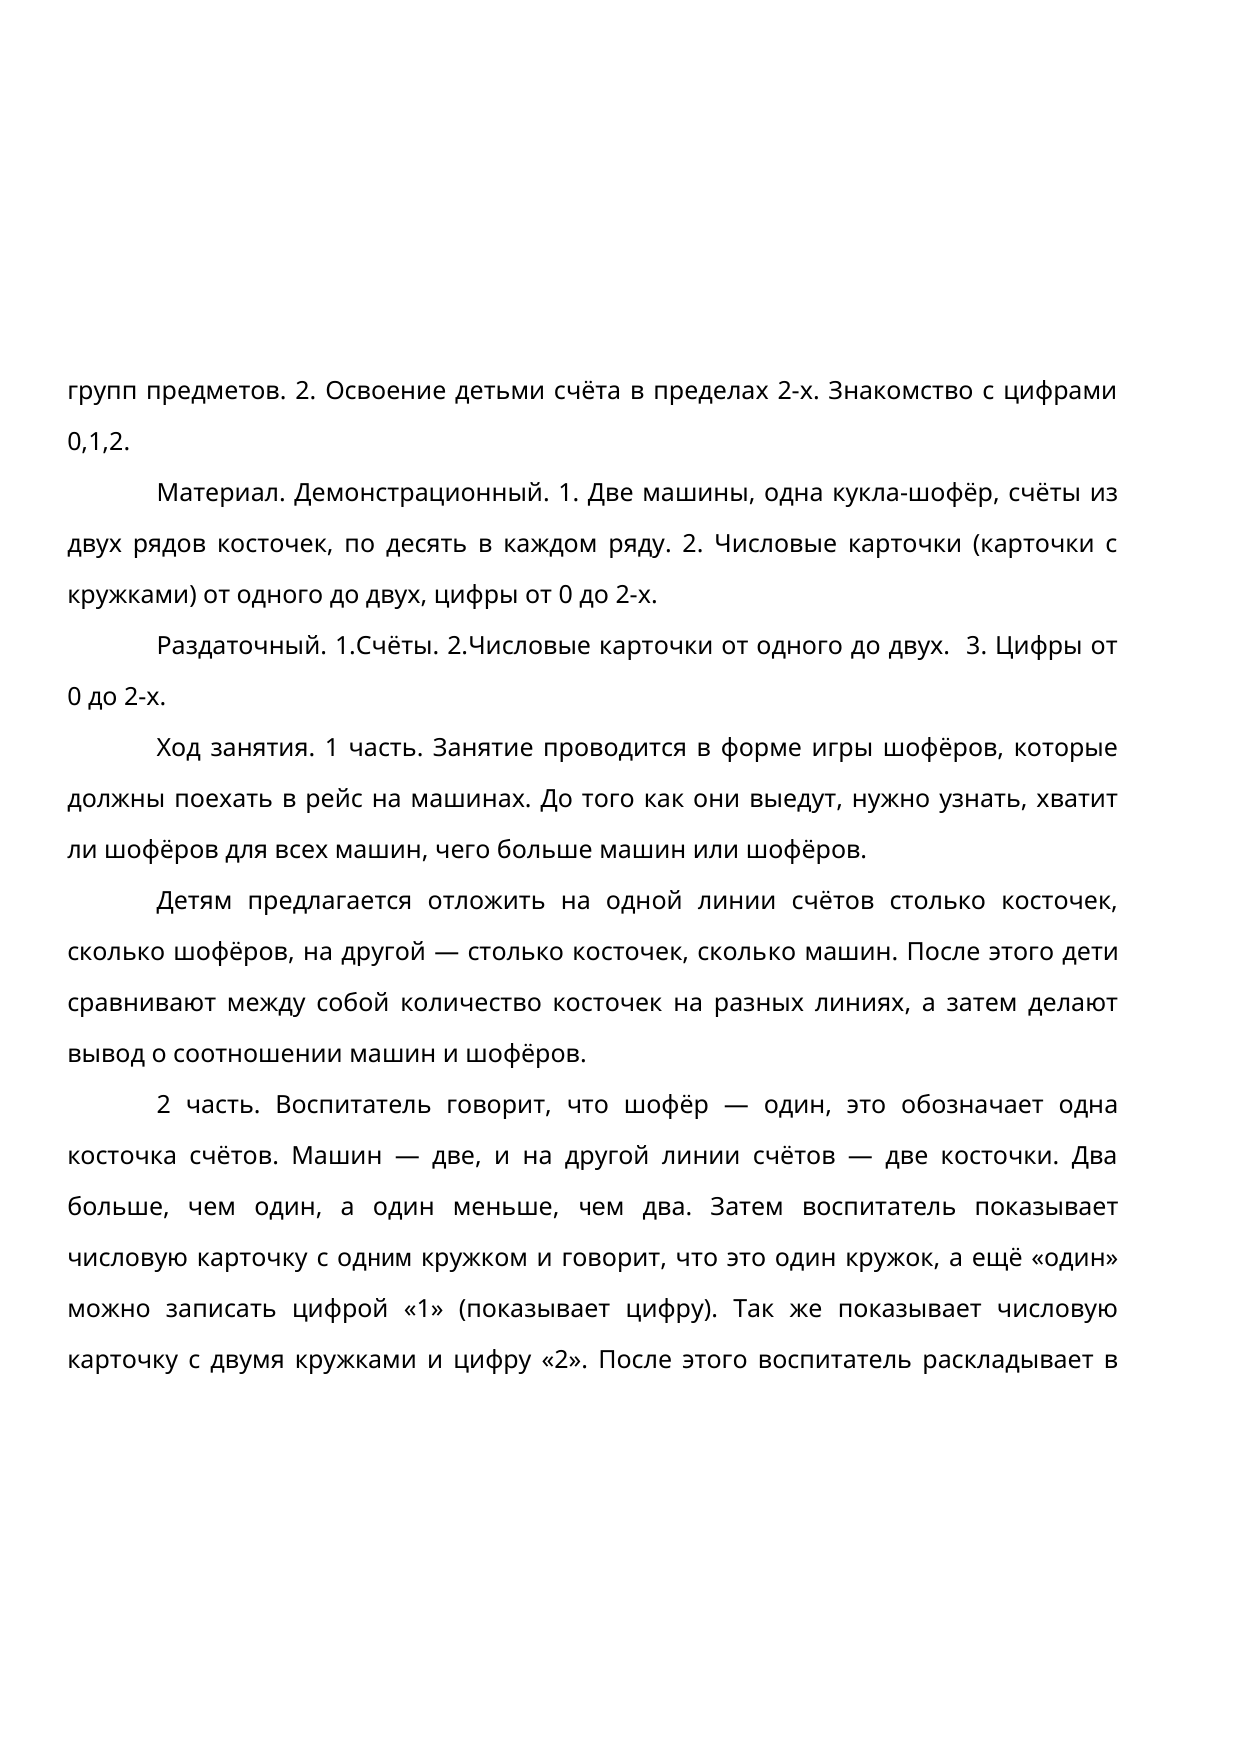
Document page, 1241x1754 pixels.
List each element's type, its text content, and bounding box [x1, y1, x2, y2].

text Раздаточный. 1.Счёты. 2.Числовые карточки от одного до двух. 3. Цифры от 0 до 2-х. [67, 628, 1119, 713]
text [67, 372, 1119, 457]
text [67, 1087, 1119, 1376]
text Детям предлагается отложить на одной линии счётов столько косточек, сколько шофёров, на другой — столько косточек, сколько машин. После этого дети сравнивают между собой количество косточек на разных линиях, а затем делают вывод о соотношении машин и шофёров. [67, 883, 1119, 1070]
text Ход занятия. 1 часть. Занятие проводится в форме игры шофёров, которые должны поехать в рейс на машинах. До того как они выедут, нужно узнать, хватит ли шофёров для всех машин, чего больше машин или шофёров. [67, 730, 1119, 866]
text Материал. Демонстрационный. 1. Две машины, одна кукла-шофёр, счёты из двух рядов косточек, по десять в каждом ряду. 2. Числовые карточки (карточки с кружками) от одного до двух, цифры от 0 до 2-х. [67, 474, 1119, 611]
